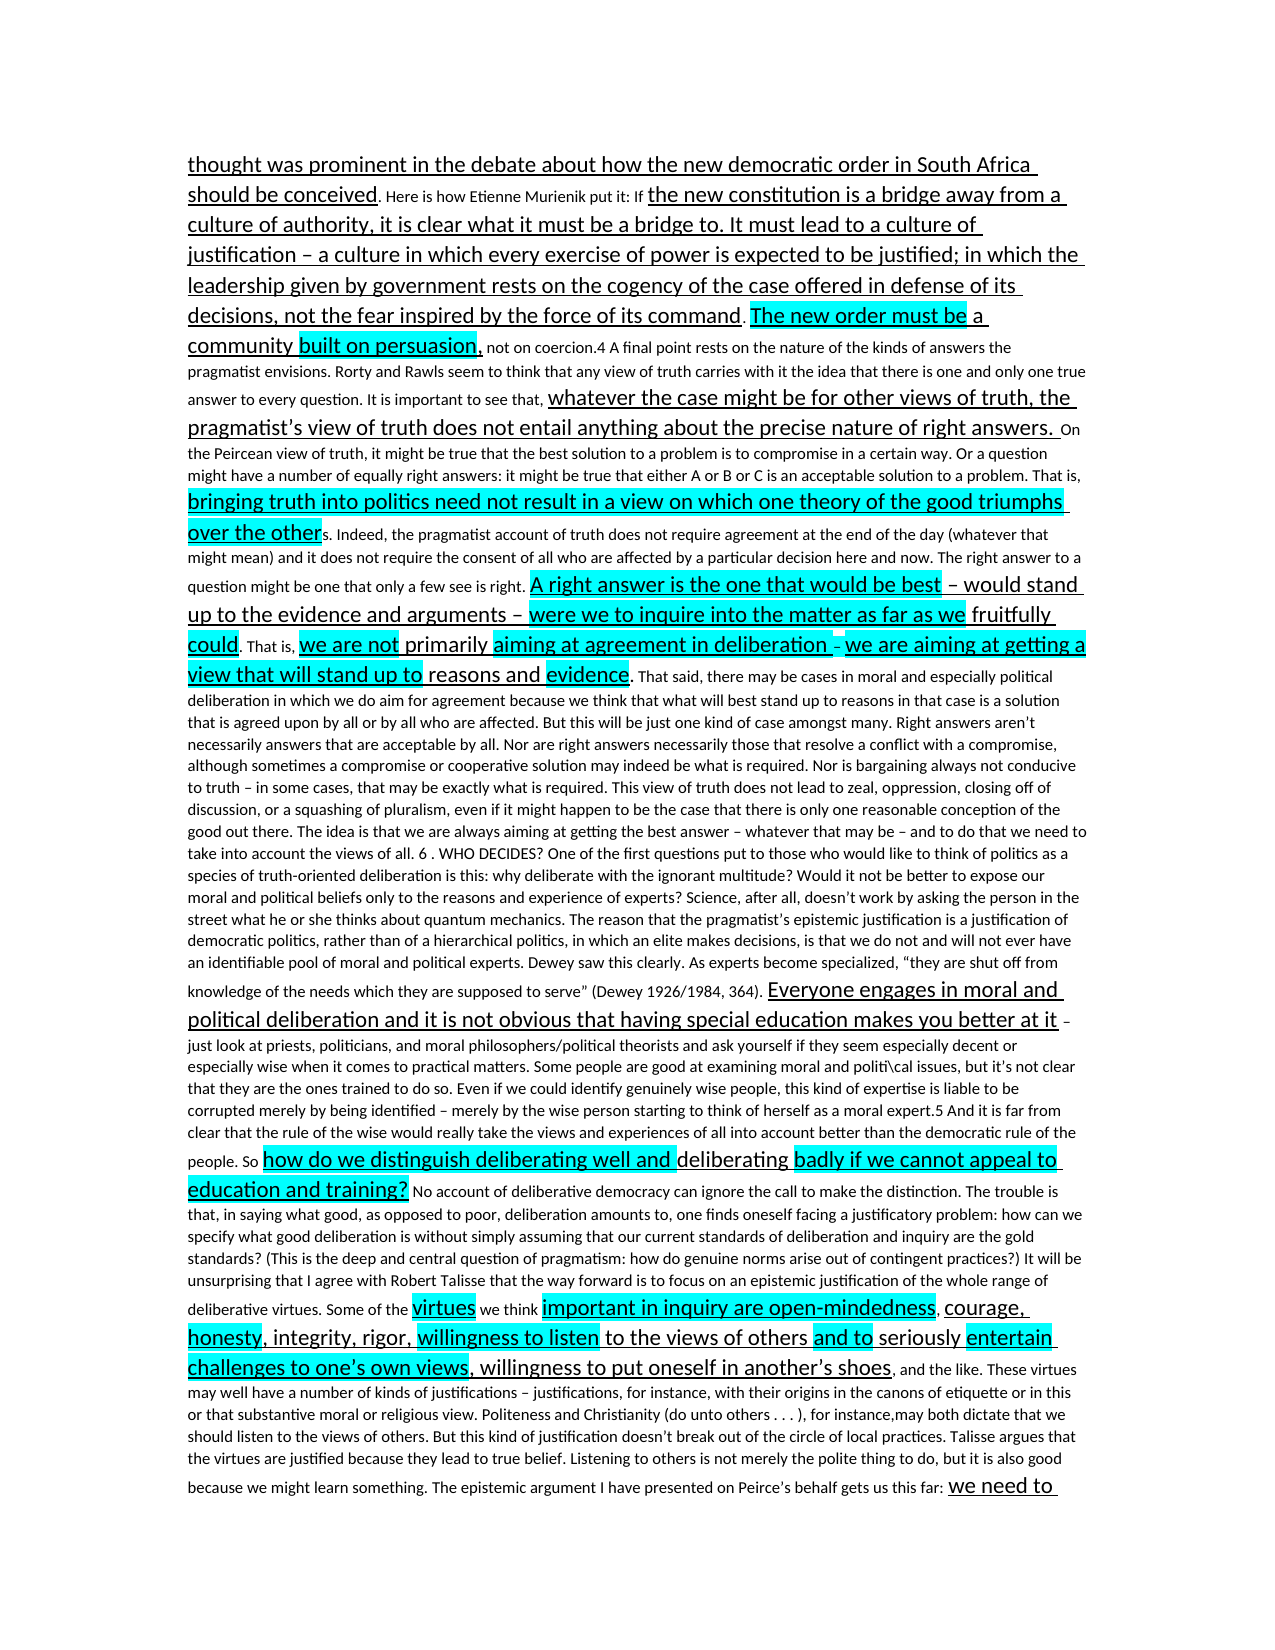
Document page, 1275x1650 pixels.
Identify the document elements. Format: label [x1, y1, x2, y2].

text [187, 150, 1087, 1499]
